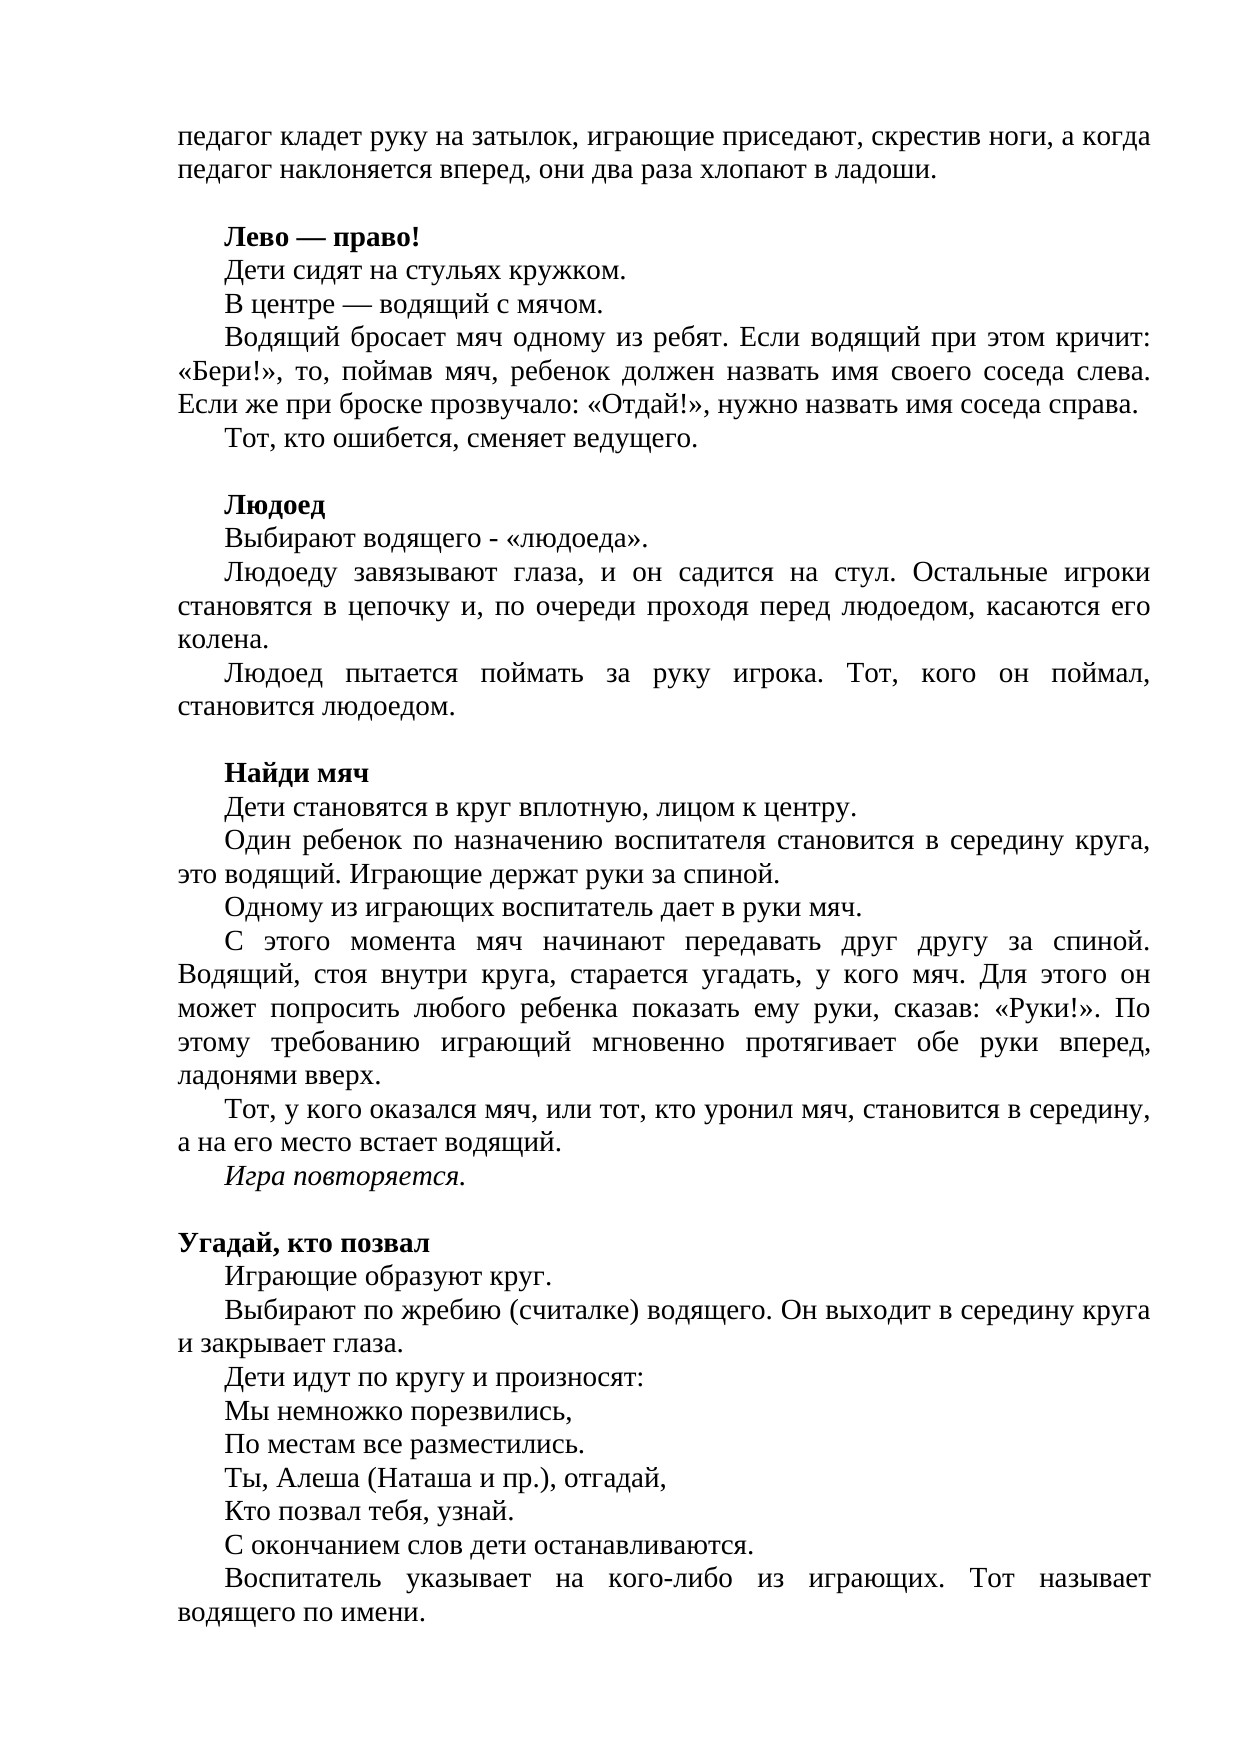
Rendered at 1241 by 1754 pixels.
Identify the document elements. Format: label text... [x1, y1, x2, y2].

text С этого момента мяч начинают передавать друг другу за спиной. Водящий, стоя внутри круга, старается угадать, у кого мяч. Для этого он может попросить любого ребенка показать ему руки, сказав: «Руки!». По этому требованию играющий мгновенно протягивает обе руки вперед, ладонями вверх. [177, 923, 1152, 1091]
text Дети становятся в круг вплотную, лицом к центру. [177, 789, 1152, 822]
text Выбирают по жребию (считалке) водящего. Он выходит в середину круга и закрывает глаза. [177, 1292, 1152, 1359]
text Тот, у кого оказался мяч, или тот, кто уронил мяч, становится в середину, а на его место встает водящий. [177, 1091, 1152, 1158]
text Играющие образуют круг. [177, 1258, 1152, 1292]
text Водящий бросает мяч одному из ребят. Если водящий при этом кричит: «Бери!», то, поймав мяч, ребенок должен назвать имя своего соседа слева. Если же при броске прозвучало: «Отдай!», нужно назвать имя соседа справа. [177, 319, 1152, 420]
text Людоеду завязывают глаза, и он садится на стул. Остальные игроки становятся в цепочку и, по очереди проходя перед людоедом, касаются его колена. [177, 554, 1152, 655]
text Кто позвал тебя, узнай. [177, 1493, 1152, 1527]
text Один ребенок по назначению воспитателя становится в середину круга, это водящий. Играющие держат руки за спиной. [177, 822, 1152, 889]
text В центре — водящий с мячом. [177, 286, 1152, 319]
text С окончанием слов дети останавливаются. [177, 1527, 1152, 1560]
text По местам все разместились. [177, 1426, 1152, 1460]
text Найди мяч [177, 755, 1152, 789]
text Тот, кто ошибется, сменяет ведущего. [177, 420, 1152, 453]
text Ты, Алеша (Наташа и пр.), отгадай, [177, 1460, 1152, 1493]
text Одному из играющих воспитатель дает в руки мяч. [177, 889, 1152, 923]
text Людоед пытается поймать за руку игрока. Тот, кого он поймал, становится людоедом. [177, 655, 1152, 722]
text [177, 118, 1152, 185]
text Мы немножко порезвились, [177, 1393, 1152, 1426]
text Лево — право! [177, 219, 1152, 252]
text Игра повторяется. [177, 1158, 1152, 1191]
text Дети сидят на стульях кружком. [177, 252, 1152, 286]
text Выбирают водящего - «людоеда». [177, 521, 1152, 554]
text Людоед [177, 487, 1152, 521]
text Угадай, кто позвал [177, 1225, 1152, 1258]
text Дети идут по кругу и произносят: [177, 1359, 1152, 1393]
text Воспитатель указывает на кого-либо из играющих. Тот называет водящего по имени. [177, 1560, 1152, 1627]
